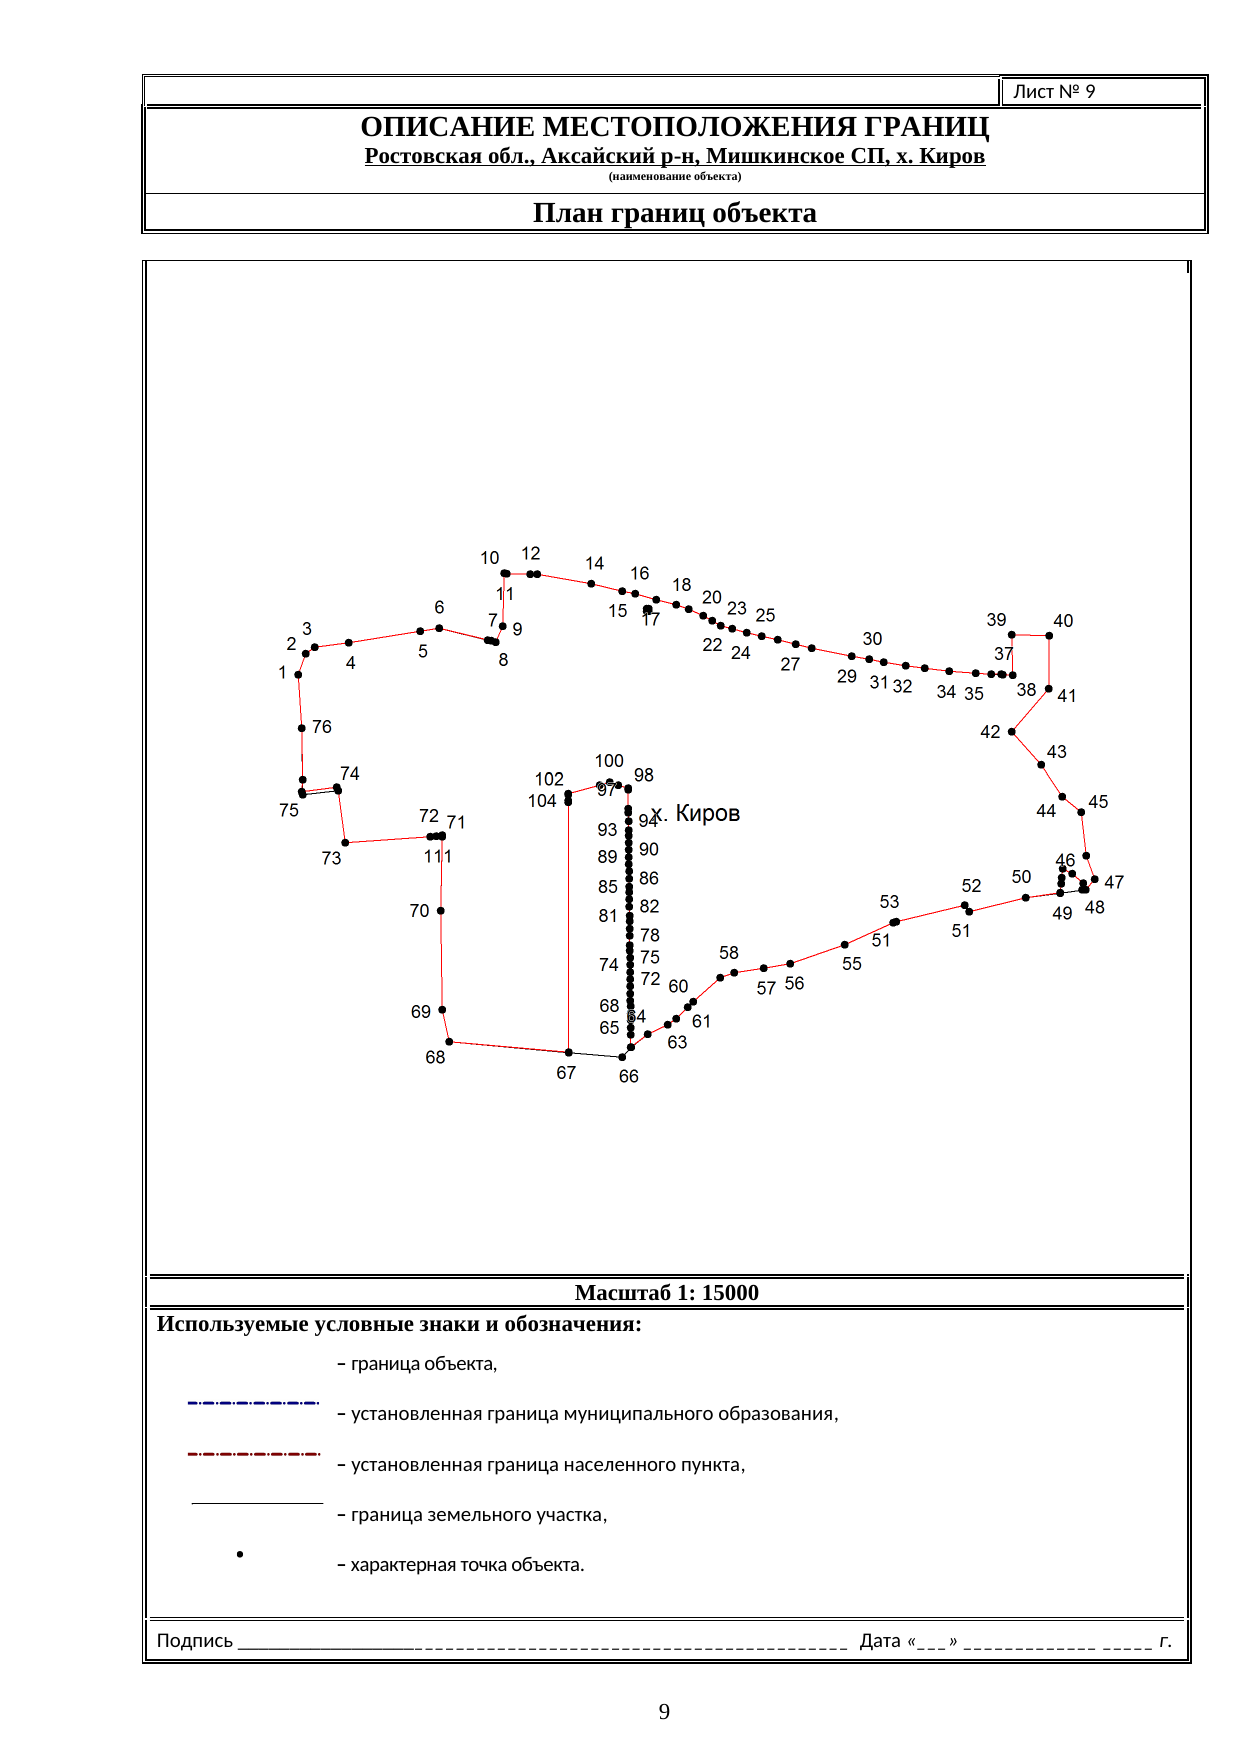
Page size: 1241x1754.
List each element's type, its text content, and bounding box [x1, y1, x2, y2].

table_header [147, 261, 1187, 1274]
picture [187, 1399, 320, 1408]
picture [175, 273, 1190, 1274]
picture [187, 1450, 321, 1460]
picture [236, 1551, 244, 1558]
table_cell Масштаб 1: 15000 [144, 1274, 1189, 1305]
table_cell Используемые условные знаки и обозначения: [144, 1305, 1189, 1616]
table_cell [144, 1616, 1189, 1659]
